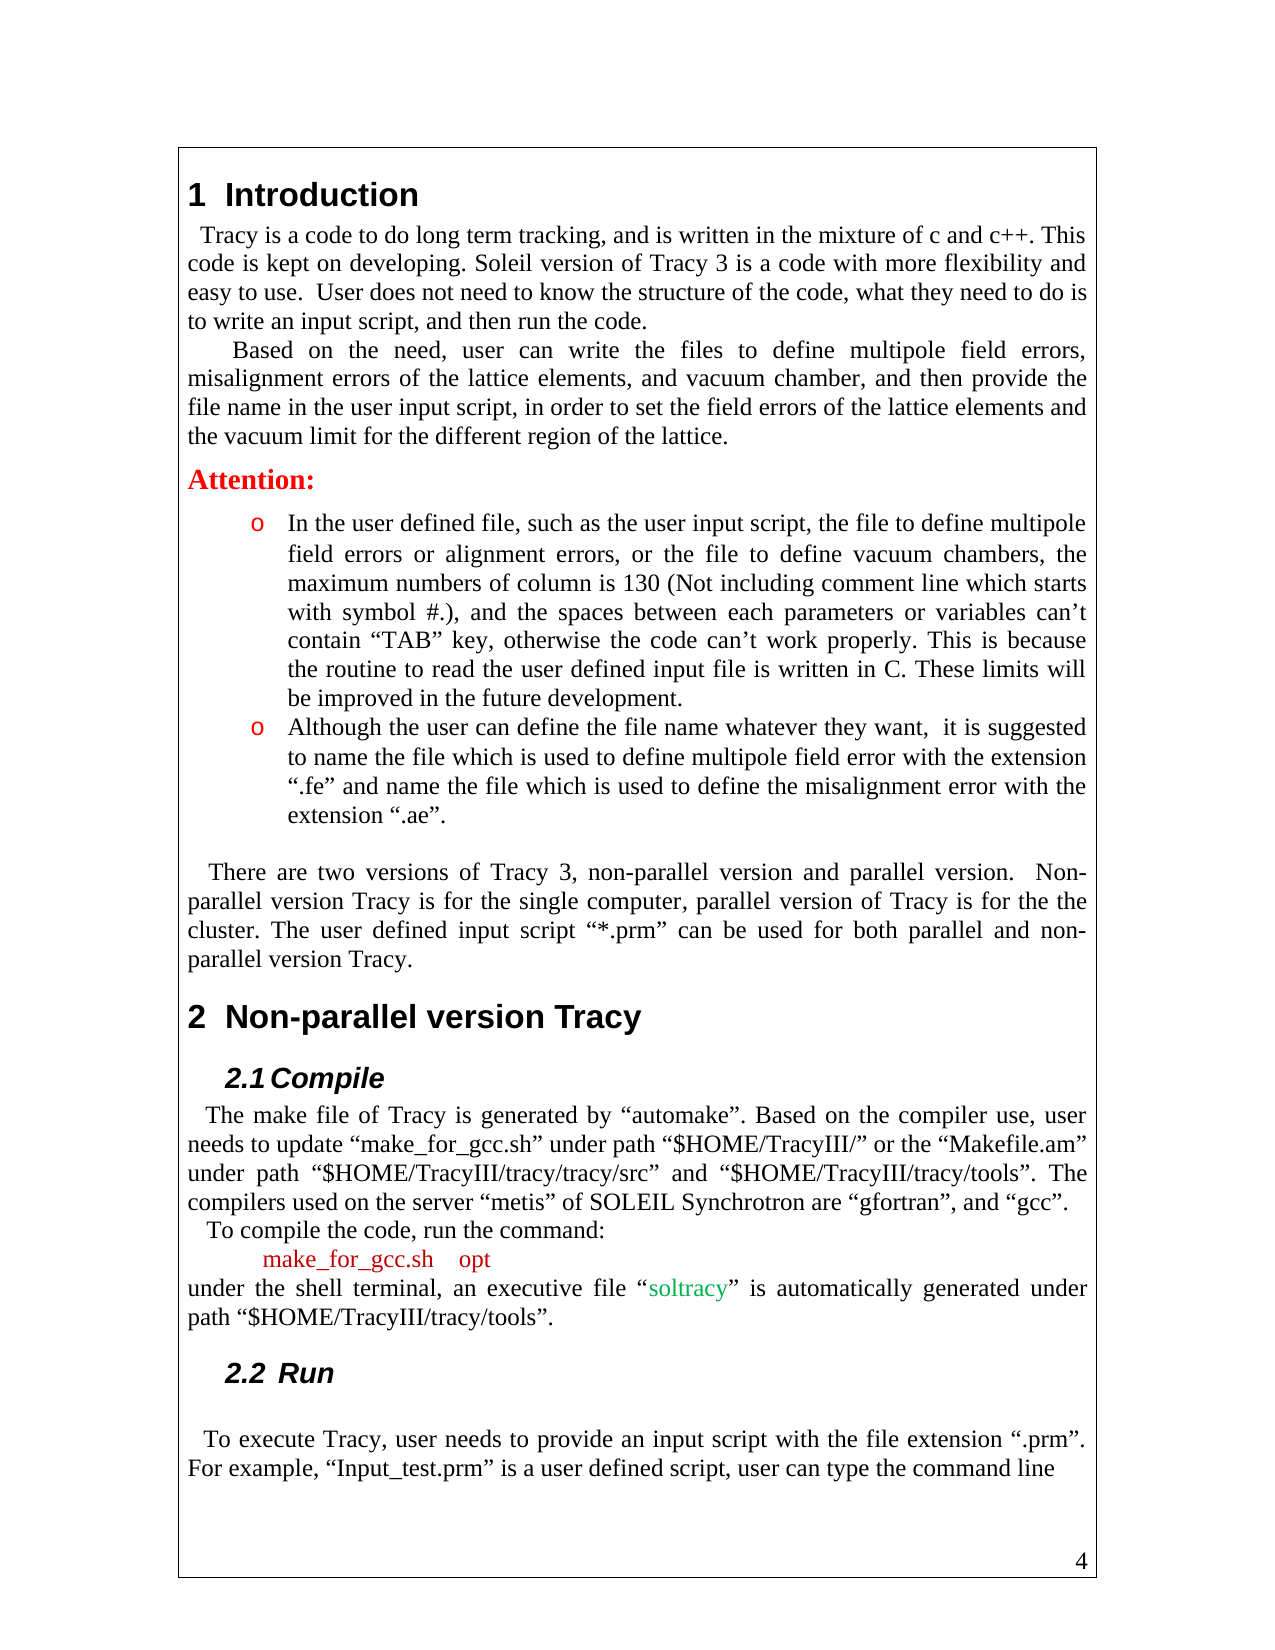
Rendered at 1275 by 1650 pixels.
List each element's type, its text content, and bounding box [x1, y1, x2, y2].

text make_for_gcc.sh opt [187, 1244, 1088, 1273]
text To execute Tracy, user needs to provide an input script with the file extension “.prm”. For example, “Input_test.prm” is a user defined script, user can type the command line [187, 1424, 1088, 1482]
subtitle Compile [225, 1061, 1088, 1094]
subtitle Non-parallel version Tracy [187, 997, 1088, 1036]
text Tracy is a code to do long term tracking, and is written in the mixture of c and c++. This code is kept on developing. Soleil version of Tracy 3 is a code with more flexibility and easy to use. User does not need to know the structure of the code, what they need to do is to write an input script, and then run the code. [187, 220, 1088, 335]
list In the user defined file, such as the user input script, the file to define multipole field errors or alignment errors, or the file to define vacuum chambers, the maximum numbers of column is 130 (Not including comment line which starts with symbol #.), and the spaces between each parameters or variables can’t contain “TAB” key, otherwise the code can’t work properly. This is because the routine to read the user defined input file is written in C. These limits will be improved in the future development. [250, 508, 1088, 712]
text There are two versions of Tracy 3, non-parallel version and parallel version. Non-parallel version Tracy is for the single computer, parallel version of Tracy is for the the cluster. The user defined input script “*.prm” can be used for both parallel and non-parallel version Tracy. [187, 857, 1088, 972]
text Based on the need, user can write the files to define multipole field errors, misalignment errors of the lattice elements, and vacuum chamber, and then provide the file name in the user input script, in order to set the field errors of the lattice elements and the vacuum limit for the different region of the lattice. [187, 335, 1088, 450]
text To compile the code, run the command: [187, 1216, 1088, 1244]
text Attention: [187, 462, 1088, 496]
subtitle Run [225, 1356, 1088, 1389]
subtitle Introduction [187, 175, 1088, 213]
text The make file of Tracy is generated by “automake”. Based on the compiler use, user needs to update “make_for_gcc.sh” under path “$HOME/TracyIII/” or the “Makefile.am” under path “$HOME/TracyIII/tracy/tracy/src” and “$HOME/TracyIII/tracy/tools”. The compilers used on the server “metis” of SOLEIL Synchrotron are “gfortran”, and “gcc”. [187, 1101, 1088, 1216]
list Although the user can define the file name whatever they want, it is suggested to name the file which is used to define multipole field error with the extension “.fe” and name the file which is used to define the misalignment error with the extension “.ae”. [250, 712, 1088, 829]
text under the shell terminal, an executive file “soltracy” is automatically generated under path “$HOME/TracyIII/tracy/tools”. [187, 1273, 1088, 1331]
